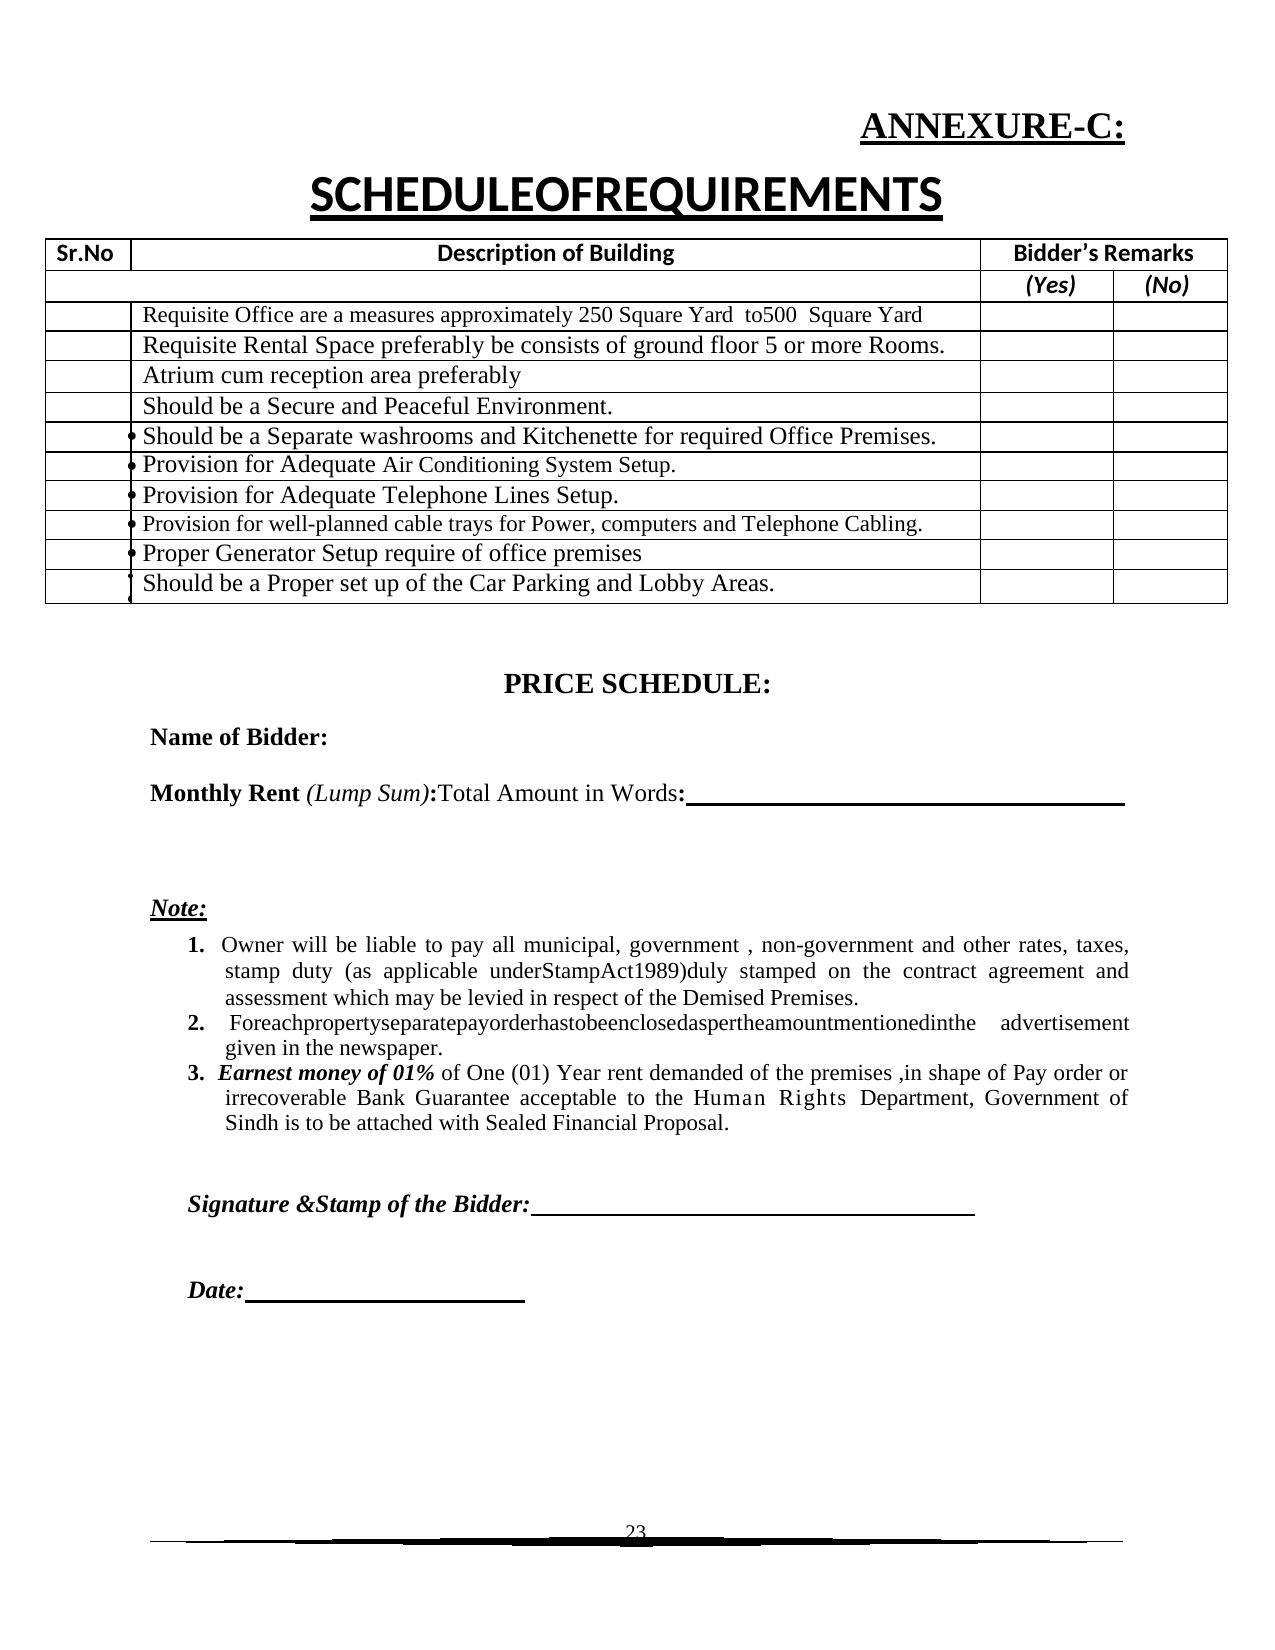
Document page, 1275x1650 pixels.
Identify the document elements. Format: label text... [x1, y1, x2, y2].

text SCHEDULEOFREQUIREMENTS [309, 161, 1239, 224]
table_cell [1114, 361, 1227, 392]
table_cell [1114, 570, 1227, 602]
table_cell [981, 423, 1113, 451]
text 2. Foreachpropertyseparatepayorderhastobeenclosedaspertheamountmentionedinthe advertisement given in the newspaper. [187, 1011, 1129, 1061]
table_cell [981, 361, 1113, 392]
table_cell [981, 303, 1113, 330]
table_header Bidder’s Remarks [981, 240, 1227, 270]
table_cell 17. [46, 570, 130, 602]
table_cell [1114, 481, 1227, 510]
table_cell 4. [46, 361, 130, 392]
table_cell [981, 332, 1113, 360]
table_cell Provision for Adequate Air Conditioning System Setup. [132, 453, 980, 480]
text 1. Owner will be liable to pay all municipal, government , non-government and other rates, taxes, stamp duty (as applicable underStampAct1989)duly stamped on the contract agreement and assessment which may be levied in respect of the Demised Premises. [187, 931, 1129, 1010]
table_cell Requisite Office are a measures approximately 250 Square Yard to500 Square Yard [132, 303, 980, 330]
table_cell (No) [1114, 271, 1227, 301]
table_cell (Yes) [981, 271, 1113, 301]
table_cell Should be a Proper set up of the Car Parking and Lobby Areas. [132, 570, 980, 602]
table_cell Proper Generator Setup require of office premises [132, 540, 980, 569]
table_cell [1114, 332, 1227, 360]
table_header Sr.No [46, 240, 130, 270]
table_cell Requisite Rental Space preferably be consists of ground floor 5 or more Rooms. [132, 332, 980, 360]
text Note: [150, 893, 1239, 922]
text Name of Bidder: [150, 723, 1239, 750]
text Signature &Stamp of the Bidder: [187, 1189, 1239, 1216]
text ANNEXURE-C: [35, 103, 1125, 147]
table_cell 6. [46, 393, 130, 421]
table_cell Should be a Secure and Peaceful Environment. [132, 393, 980, 421]
table_cell 13. [46, 481, 130, 510]
table_cell Should be a Separate washrooms and Kitchenette for required Office Premises. [132, 423, 980, 451]
table_cell [981, 453, 1113, 480]
table_cell 10. [46, 423, 130, 451]
table_cell [981, 540, 1113, 569]
table_cell Provision for Adequate Telephone Lines Setup. [132, 481, 980, 510]
table_cell [1114, 511, 1227, 539]
table_cell [1114, 303, 1227, 330]
table_cell 1 [46, 332, 130, 360]
table_cell [981, 481, 1113, 510]
table_cell 15. [46, 540, 130, 569]
text PRICE SCHEDULE: [499, 667, 776, 698]
table_cell 14. [46, 511, 130, 539]
text Monthly Rent (Lump Sum):Total Amount in Words: [150, 779, 1239, 806]
table_cell [1114, 540, 1227, 569]
table_cell [1114, 393, 1227, 421]
table_cell [981, 511, 1113, 539]
table_cell 1. [46, 303, 130, 330]
text Date: [187, 1275, 1239, 1304]
table_cell Provision for well-planned cable trays for Power, computers and Telephone Cabling. [132, 511, 980, 539]
table_cell Atrium cum reception area preferably [132, 361, 980, 392]
table_cell [981, 393, 1113, 421]
table_cell 12. [46, 453, 130, 480]
text 3. Earnest money of 01% of One (01) Year rent demanded of the premises ,in shape of Pay order or irrecoverable Bank Guarantee acceptable to the Human Rights Department, Government of Sindh is to be attached with Sealed Financial Proposal. [187, 1061, 1128, 1136]
table_header Description of Building [132, 240, 980, 270]
table_cell [1114, 423, 1227, 451]
table_cell [981, 570, 1113, 602]
table_cell [1114, 453, 1227, 480]
table_cell [46, 271, 980, 301]
